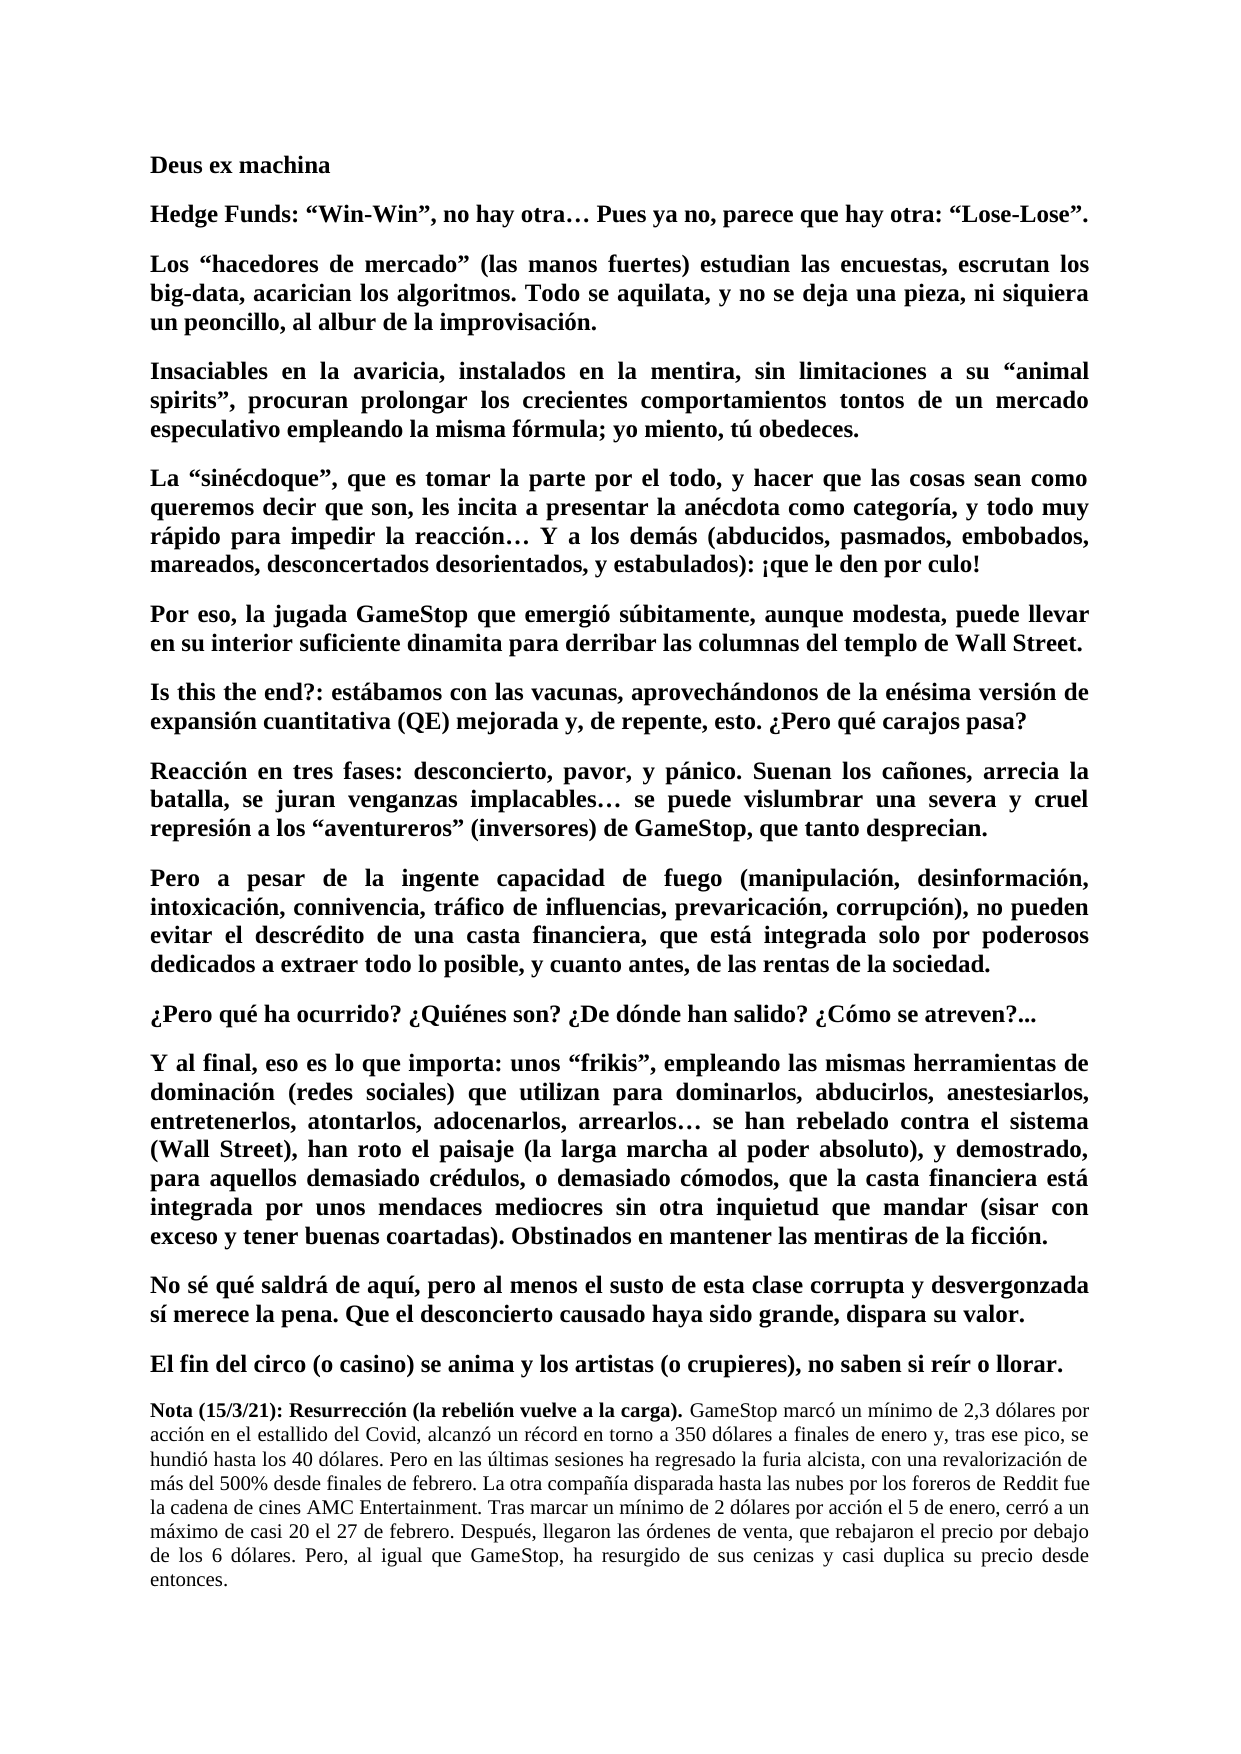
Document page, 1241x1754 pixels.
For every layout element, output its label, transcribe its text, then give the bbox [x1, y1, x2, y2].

text El fin del circo (o casino) se anima y los artistas (o crupieres), no saben si reír o llorar. [150, 1349, 1090, 1377]
text Pero a pesar de la ingente capacidad de fuego (manipulación, desinformación, intoxicación, connivencia, tráfico de influencias, prevaricación, corrupción), no pueden evitar el descrédito de una casta financiera, que está integrada solo por poderosos dedicados a extraer todo lo posible, y cuanto antes, de las rentas de la sociedad. [150, 863, 1090, 978]
text Is this the end?: estábamos con las vacunas, aprovechándonos de la enésima versión de expansión cuantitativa (QE) mejorada y, de repente, esto. ¿Pero qué carajos pasa? [150, 677, 1090, 735]
text Reacción en tres fases: desconcierto, pavor, y pánico. Suenan los cañones, arrecia la batalla, se juran venganzas implacables… se puede vislumbrar una severa y cruel represión a los “aventureros” (inversores) de GameStop, que tanto desprecian. [150, 756, 1090, 842]
text Nota (15/3/21): Resurrección (la rebelión vuelve a la carga). GameStop marcó un mínimo de 2,3 dólares por acción en el estallido del Covid, alcanzó un récord en torno a 350 dólares a finales de enero y, tras ese pico, se hundió hasta los 40 dólares. Pero en las últimas sesiones ha regresado la furia alcista, con una revalorización de más del 500% desde finales de febrero. La otra compañía disparada hasta las nubes por los foreros de ­Reddit fue la cadena de cines AMC Entertainment. Tras marcar un mínimo de 2 dólares por acción el 5 de enero, cerró a un máximo de casi 20 el 27 de febrero. Después, llegaron las órdenes de venta, que rebajaron el precio por debajo de los 6 dólares. Pero, al igual que Game­Stop, ha resurgido de sus cenizas y casi duplica su precio desde entonces. [150, 1398, 1090, 1591]
text Y al final, eso es lo que importa: unos “frikis”, empleando las mismas herramientas de dominación (redes sociales) que utilizan para dominarlos, abducirlos, anestesiarlos, entretenerlos, atontarlos, adocenarlos, arrearlos… se han rebelado contra el sistema (Wall Street), han roto el paisaje (la larga marcha al poder absoluto), y demostrado, para aquellos demasiado crédulos, o demasiado cómodos, que la casta financiera está integrada por unos mendaces mediocres sin otra inquietud que mandar (sisar con exceso y tener buenas coartadas). Obstinados en mantener las mentiras de la ficción. [150, 1048, 1090, 1249]
text Los “hacedores de mercado” (las manos fuertes) estudian las encuestas, escrutan los big-data, acarician los algoritmos. Todo se aquilata, y no se deja una pieza, ni siquiera un peoncillo, al albur de la improvisación. [150, 249, 1090, 335]
text Por eso, la jugada GameStop que emergió súbitamente, aunque modesta, puede llevar en su interior suficiente dinamita para derribar las columnas del templo de Wall Street. [150, 599, 1090, 657]
text ¿Pero qué ha ocurrido? ¿Quiénes son? ¿De dónde han salido? ¿Cómo se atreven?... [150, 999, 1090, 1027]
text Hedge Funds: “Win-Win”, no hay otra… Pues ya no, parece que hay otra: “Lose-Lose”. [150, 199, 1090, 228]
text Insaciables en la avaricia, instalados en la mentira, sin limitaciones a su “animal spirits”, procuran prolongar los crecientes comportamientos tontos de un mercado especulativo empleando la misma fórmula; yo miento, tú obedeces. [150, 356, 1090, 442]
text La “sinécdoque”, que es tomar la parte por el todo, y hacer que las cosas sean como queremos decir que son, les incita a presentar la anécdota como categoría, y todo muy rápido para impedir la reacción… Y a los demás (abducidos, pasmados, embobados, mareados, desconcertados desorientados, y estabulados): ¡que le den por culo! [150, 463, 1090, 578]
text No sé qué saldrá de aquí, pero al menos el susto de esta clase corrupta y desvergonzada sí merece la pena. Que el desconcierto causado haya sido grande, dispara su valor. [150, 1270, 1090, 1328]
text Deus ex machina​ [150, 150, 1090, 179]
